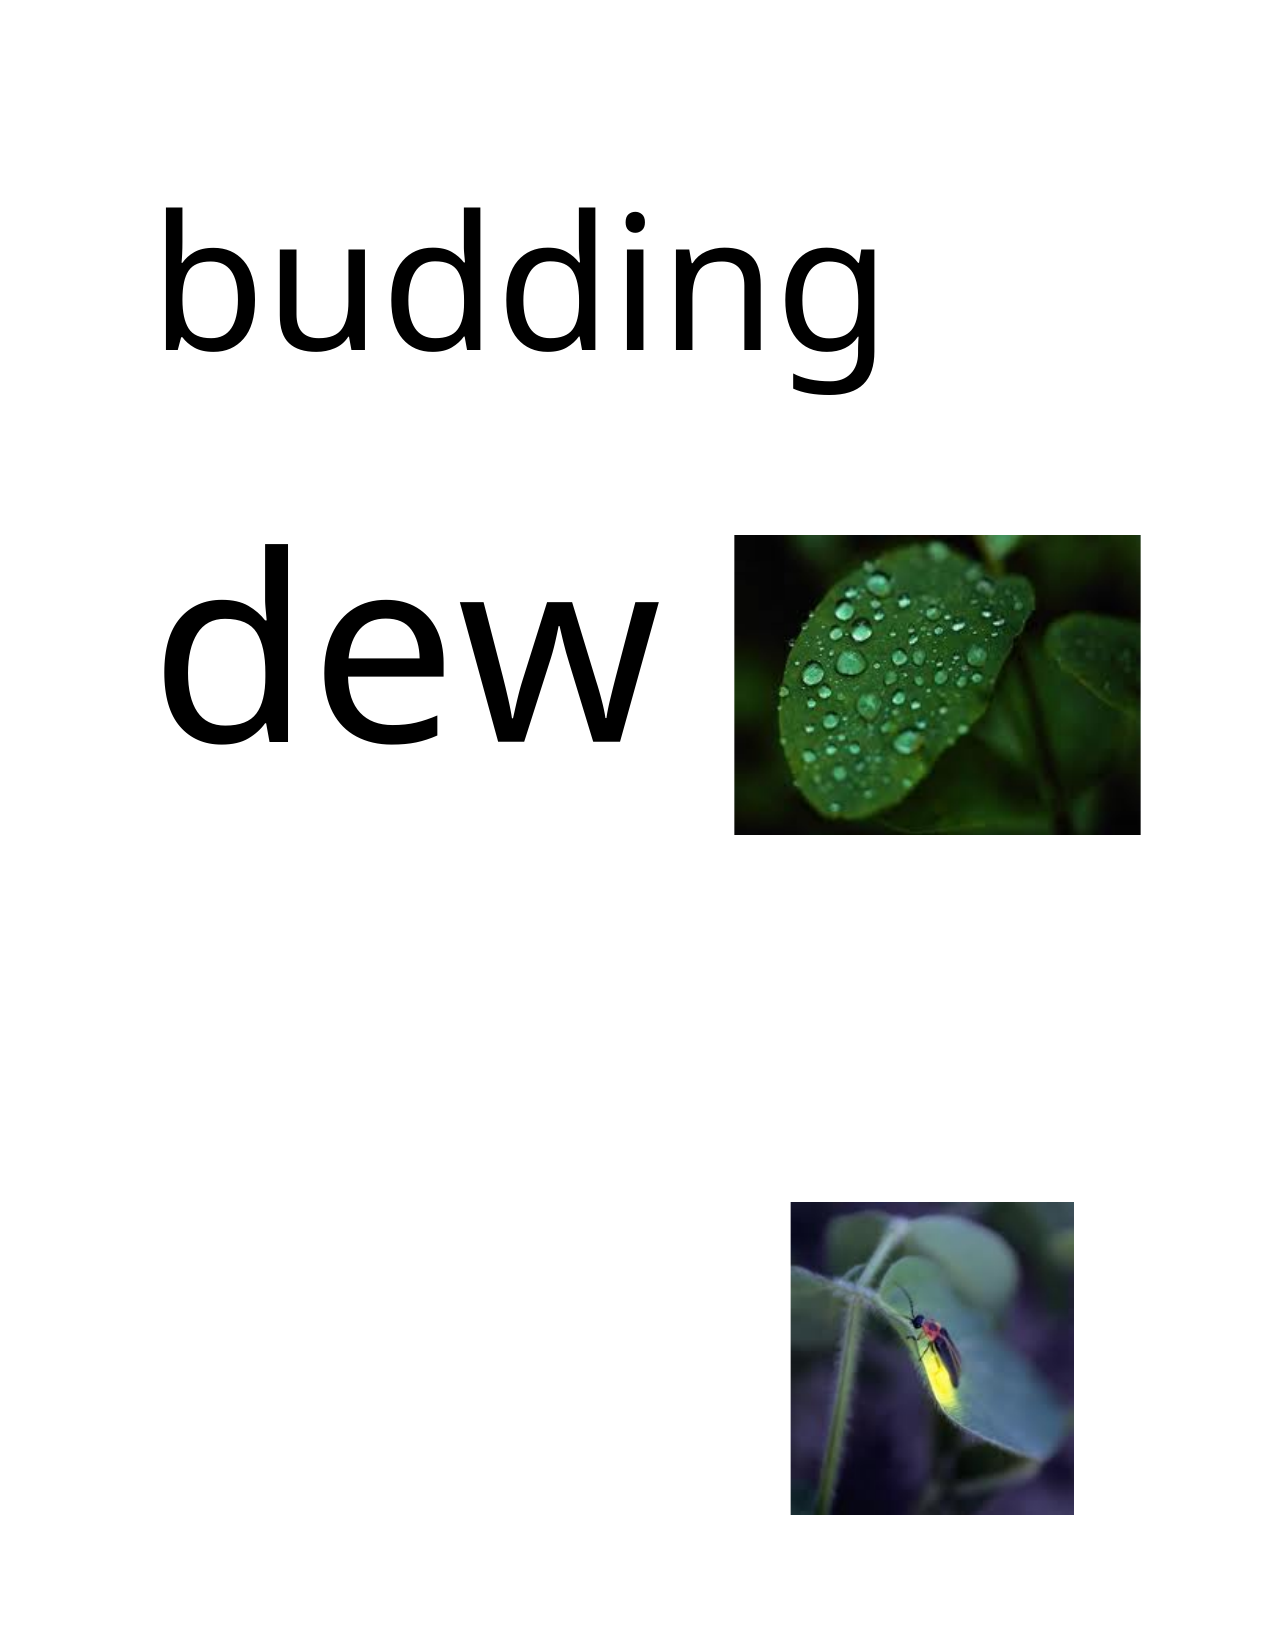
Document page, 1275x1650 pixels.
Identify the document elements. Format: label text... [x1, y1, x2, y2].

picture [734, 535, 1141, 835]
picture [790, 1202, 1074, 1515]
text budding [150, 150, 1125, 405]
